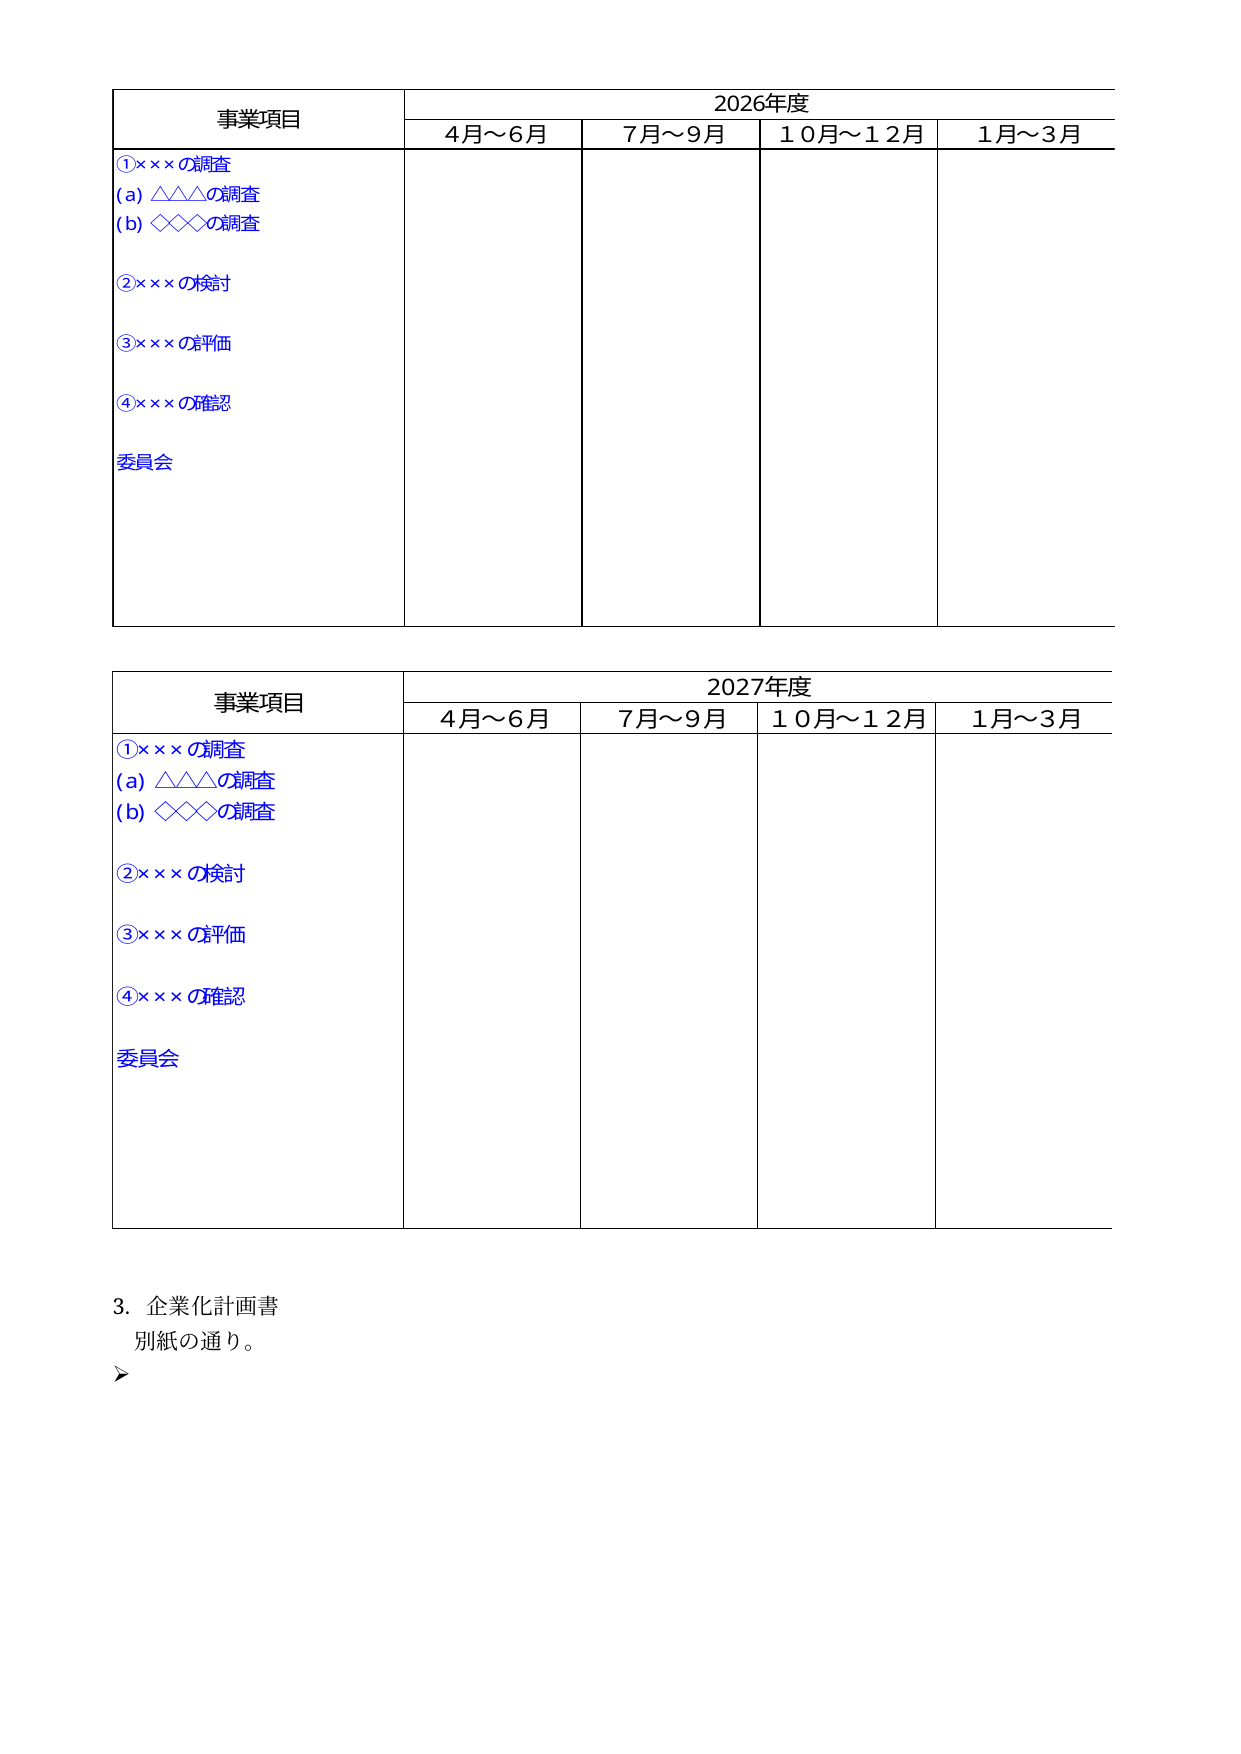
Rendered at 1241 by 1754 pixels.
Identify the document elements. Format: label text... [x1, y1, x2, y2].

text 別紙の通り。 [112, 1322, 1128, 1357]
text 3．企業化計画書 [112, 1288, 1128, 1322]
